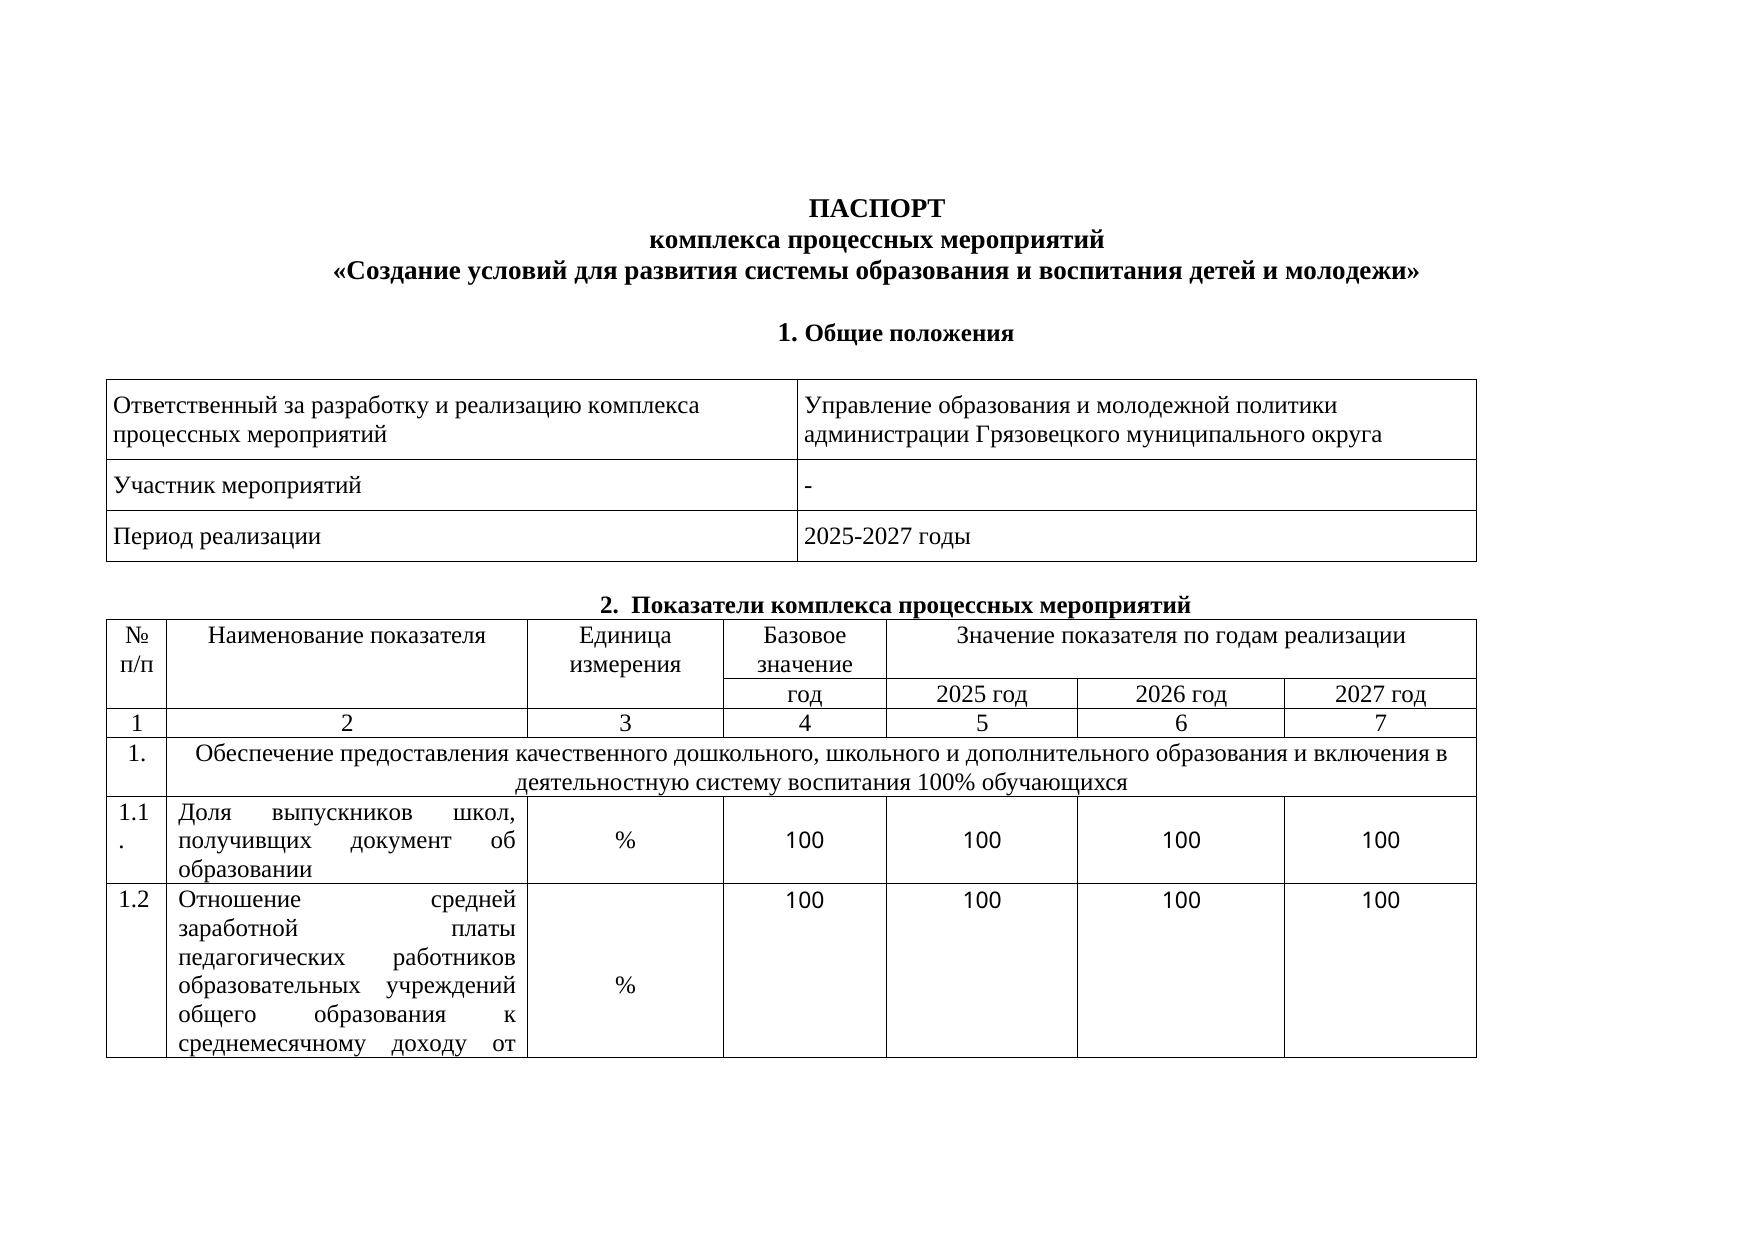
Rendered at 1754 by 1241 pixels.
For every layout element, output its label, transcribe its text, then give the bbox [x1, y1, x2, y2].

list 2. Показатели комплекса процессных мероприятий [118, 590, 1636, 619]
table_cell 6 [1078, 709, 1284, 737]
table_cell 1 [107, 709, 166, 737]
table_cell 100 [724, 884, 886, 1057]
table_header Базовое значение [724, 620, 886, 678]
table_cell 100 [1285, 884, 1476, 1057]
table_cell Период реализации [107, 511, 797, 561]
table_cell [167, 884, 527, 1057]
table_cell 7 [1285, 709, 1476, 737]
table_cell 5 [887, 709, 1077, 737]
table_cell 4 [724, 709, 886, 737]
table_cell Обеспечение предоставления качественного дошкольного, школьного и дополнительного образования и включения в деятельностную систему воспитания 100% обучающихся [167, 738, 1476, 796]
table_cell 2025 год [887, 679, 1077, 707]
table_cell 3 [528, 709, 723, 737]
table_cell % [528, 884, 723, 1057]
table_header Единица измерения [528, 620, 723, 707]
table_header Наименование показателя [167, 620, 527, 707]
table_cell 1.2 [107, 884, 166, 1057]
table_cell 2025-2027 годы [798, 511, 1476, 561]
table_cell год [724, 679, 886, 707]
text «Создание условий для развития системы образования и воспитания детей и молодежи» [118, 254, 1636, 285]
table_header № п/п [107, 620, 166, 707]
table_cell 100 [887, 797, 1077, 883]
list 1. Общие положения [118, 316, 1636, 348]
table_header Управление образования и молодежной политики администрации Грязовецкого муниципального округа [798, 380, 1476, 458]
table_cell 100 [887, 884, 1077, 1057]
table_cell Участник мероприятий [107, 460, 797, 509]
table_cell 2027 год [1285, 679, 1476, 707]
table_cell % [528, 797, 723, 883]
table_cell 2026 год [1078, 679, 1284, 707]
table_cell 100 [1078, 884, 1284, 1057]
table_cell 1. [107, 738, 166, 796]
text ПАСПОРТ [118, 192, 1636, 223]
table_cell 1.1. [107, 797, 166, 883]
table_header Значение показателя по годам реализации [887, 620, 1476, 678]
table_cell - [798, 460, 1476, 509]
table_cell 100 [724, 797, 886, 883]
table_cell Доля выпускников школ, получивщих документ об образовании [167, 797, 527, 883]
text комплекса процессных мероприятий [118, 223, 1636, 254]
table_header Ответственный за разработку и реализацию комплекса процессных мероприятий [107, 380, 797, 458]
table_cell 100 [1285, 797, 1476, 883]
table_cell 2 [167, 709, 527, 737]
table_cell 100 [1078, 797, 1284, 883]
